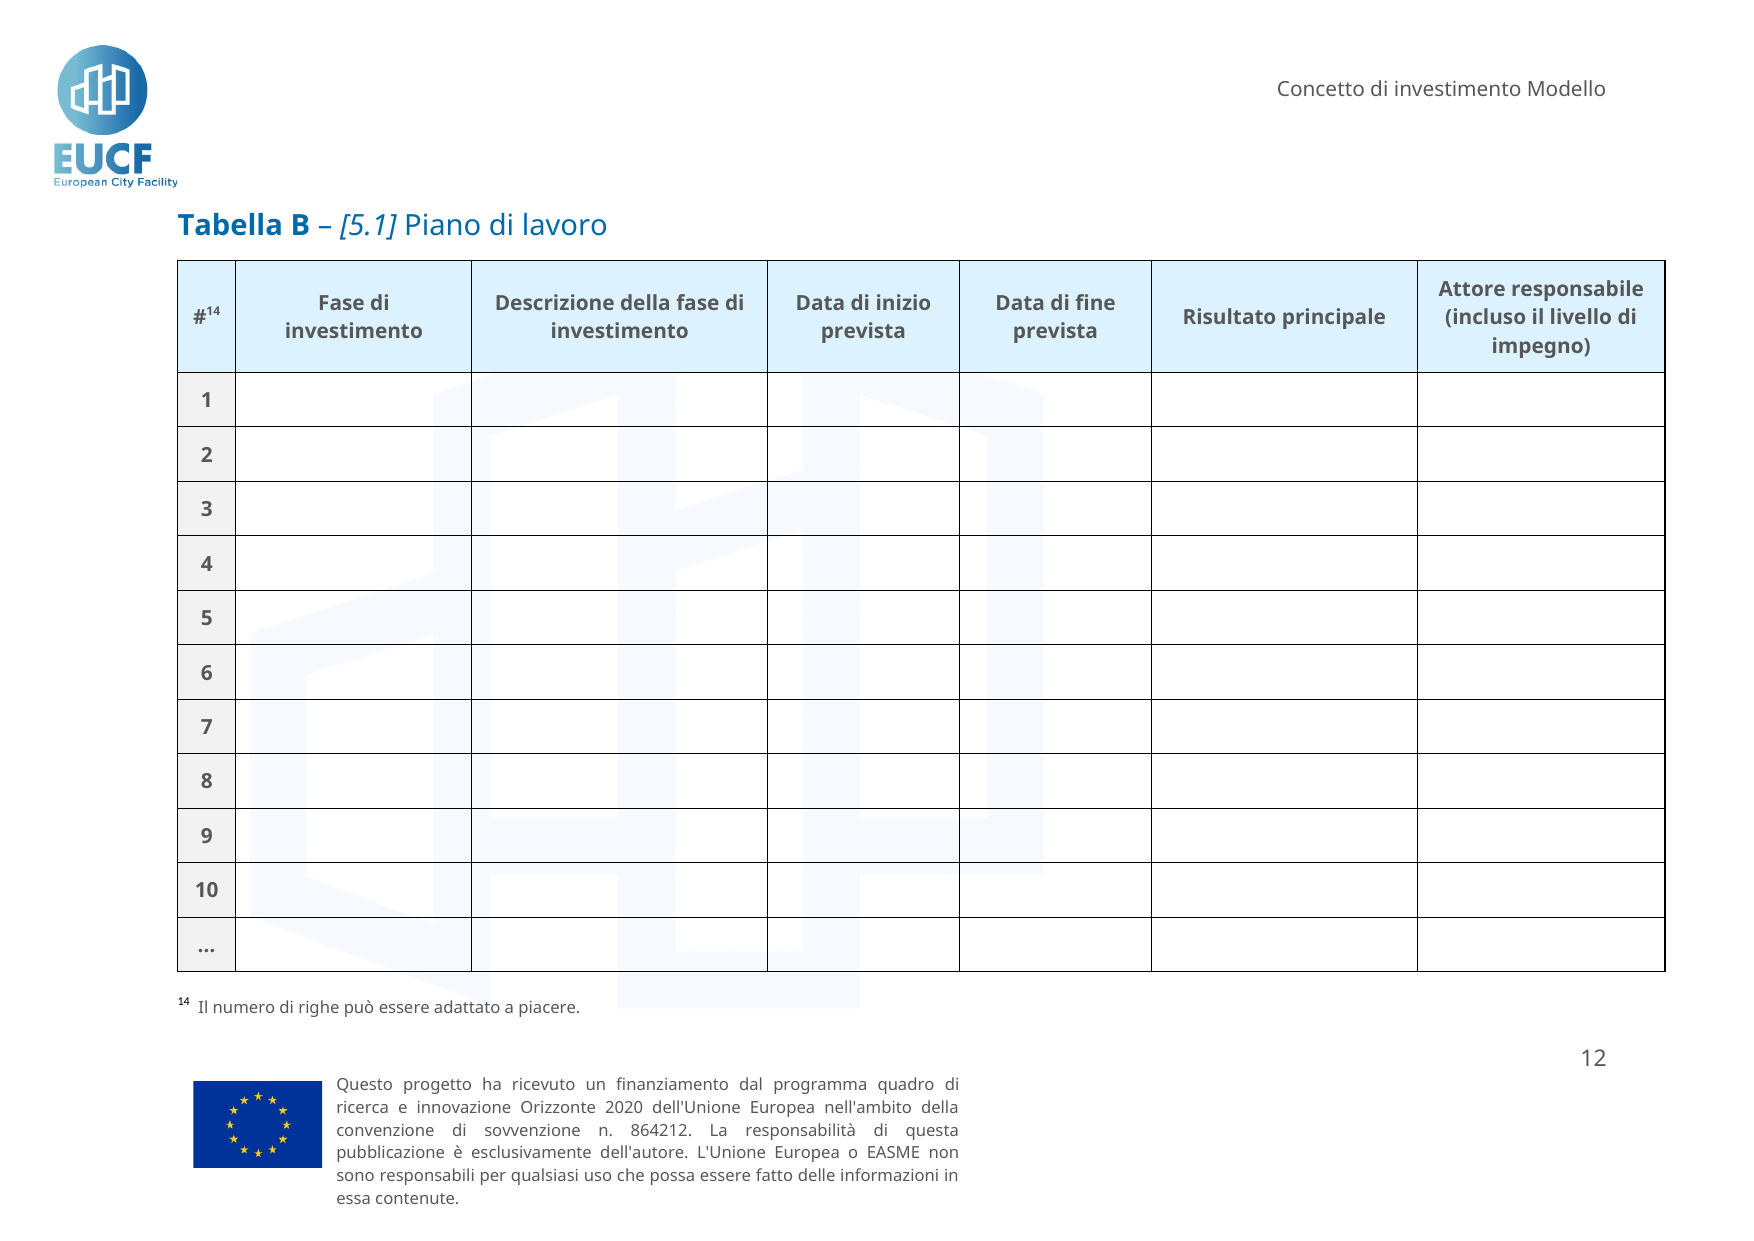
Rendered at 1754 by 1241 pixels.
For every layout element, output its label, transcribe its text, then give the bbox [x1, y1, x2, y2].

table_cell [472, 863, 767, 917]
table_cell [1152, 863, 1417, 917]
table_cell [768, 809, 959, 862]
table_cell [1152, 373, 1417, 426]
table_cell [768, 700, 959, 753]
table_cell [1152, 918, 1417, 971]
table_cell [1152, 809, 1417, 862]
table_cell [1152, 645, 1417, 699]
table_cell [236, 918, 471, 971]
table_cell [472, 536, 767, 590]
picture [54, 45, 178, 188]
table_cell [472, 809, 767, 862]
table_cell [960, 591, 1151, 644]
table_cell [1418, 482, 1664, 535]
text Tabella B – [5.1] Piano di lavoro [177, 204, 1606, 244]
table_cell [472, 918, 767, 971]
table_cell [472, 700, 767, 753]
table_cell 8 [178, 754, 235, 808]
table_cell [1152, 536, 1417, 590]
table_cell [236, 863, 471, 917]
table_cell [236, 536, 471, 590]
table_cell [236, 700, 471, 753]
table_cell [236, 809, 471, 862]
table_cell 1 [178, 373, 235, 426]
table_cell [768, 754, 959, 808]
table_cell [1418, 809, 1664, 862]
table_cell [960, 482, 1151, 535]
picture [250, 972, 1044, 1009]
table_cell [1418, 918, 1664, 971]
table_header Risultato principale [1152, 261, 1417, 372]
table_cell … [178, 918, 235, 971]
table_cell [768, 482, 959, 535]
table_cell [1152, 482, 1417, 535]
table_cell [236, 754, 471, 808]
table_header Data di inizio prevista [768, 261, 959, 372]
table_cell [236, 427, 471, 481]
table_cell 2 [178, 427, 235, 481]
table_cell [472, 754, 767, 808]
table_cell [960, 373, 1151, 426]
table_cell [960, 645, 1151, 699]
table_cell [1418, 700, 1664, 753]
table_cell [960, 863, 1151, 917]
table_cell [1418, 645, 1664, 699]
table_cell 6 [178, 645, 235, 699]
table_cell [768, 645, 959, 699]
table_cell [960, 427, 1151, 481]
table_cell [1418, 373, 1664, 426]
table_header Fase di investimento [236, 261, 471, 372]
table_cell [960, 700, 1151, 753]
table_cell 9 [178, 809, 235, 862]
table_cell [1418, 427, 1664, 481]
table_cell [768, 427, 959, 481]
table_cell [236, 591, 471, 644]
table_cell [236, 482, 471, 535]
table_header Data di fine prevista [960, 261, 1151, 372]
table_cell [472, 373, 767, 426]
table_cell 10 [178, 863, 235, 917]
table_cell [236, 645, 471, 699]
table_cell [960, 536, 1151, 590]
table_cell 3 [178, 482, 235, 535]
table_cell [768, 536, 959, 590]
table_cell [768, 373, 959, 426]
table_cell [960, 918, 1151, 971]
table_cell [236, 373, 471, 426]
table_cell [1418, 536, 1664, 590]
table_cell 7 [178, 700, 235, 753]
table_header Attore responsabile (incluso il livello di impegno) [1418, 261, 1664, 372]
table_cell [472, 482, 767, 535]
table_cell [1152, 591, 1417, 644]
table_cell [472, 645, 767, 699]
table_header Descrizione della fase di investimento [472, 261, 767, 372]
table_cell [768, 591, 959, 644]
table_cell [1418, 863, 1664, 917]
table_cell [472, 591, 767, 644]
table_cell 4 [178, 536, 235, 590]
table_cell [960, 809, 1151, 862]
table_cell [960, 754, 1151, 808]
table_cell [1418, 754, 1664, 808]
table_cell [1152, 754, 1417, 808]
table_cell [1418, 591, 1664, 644]
table_cell [768, 918, 959, 971]
table_cell [472, 427, 767, 481]
table_cell [768, 863, 959, 917]
table_header # [178, 261, 235, 372]
picture [193, 1081, 323, 1168]
table_cell [1152, 700, 1417, 753]
table_cell [1152, 427, 1417, 481]
table_cell 5 [178, 591, 235, 644]
